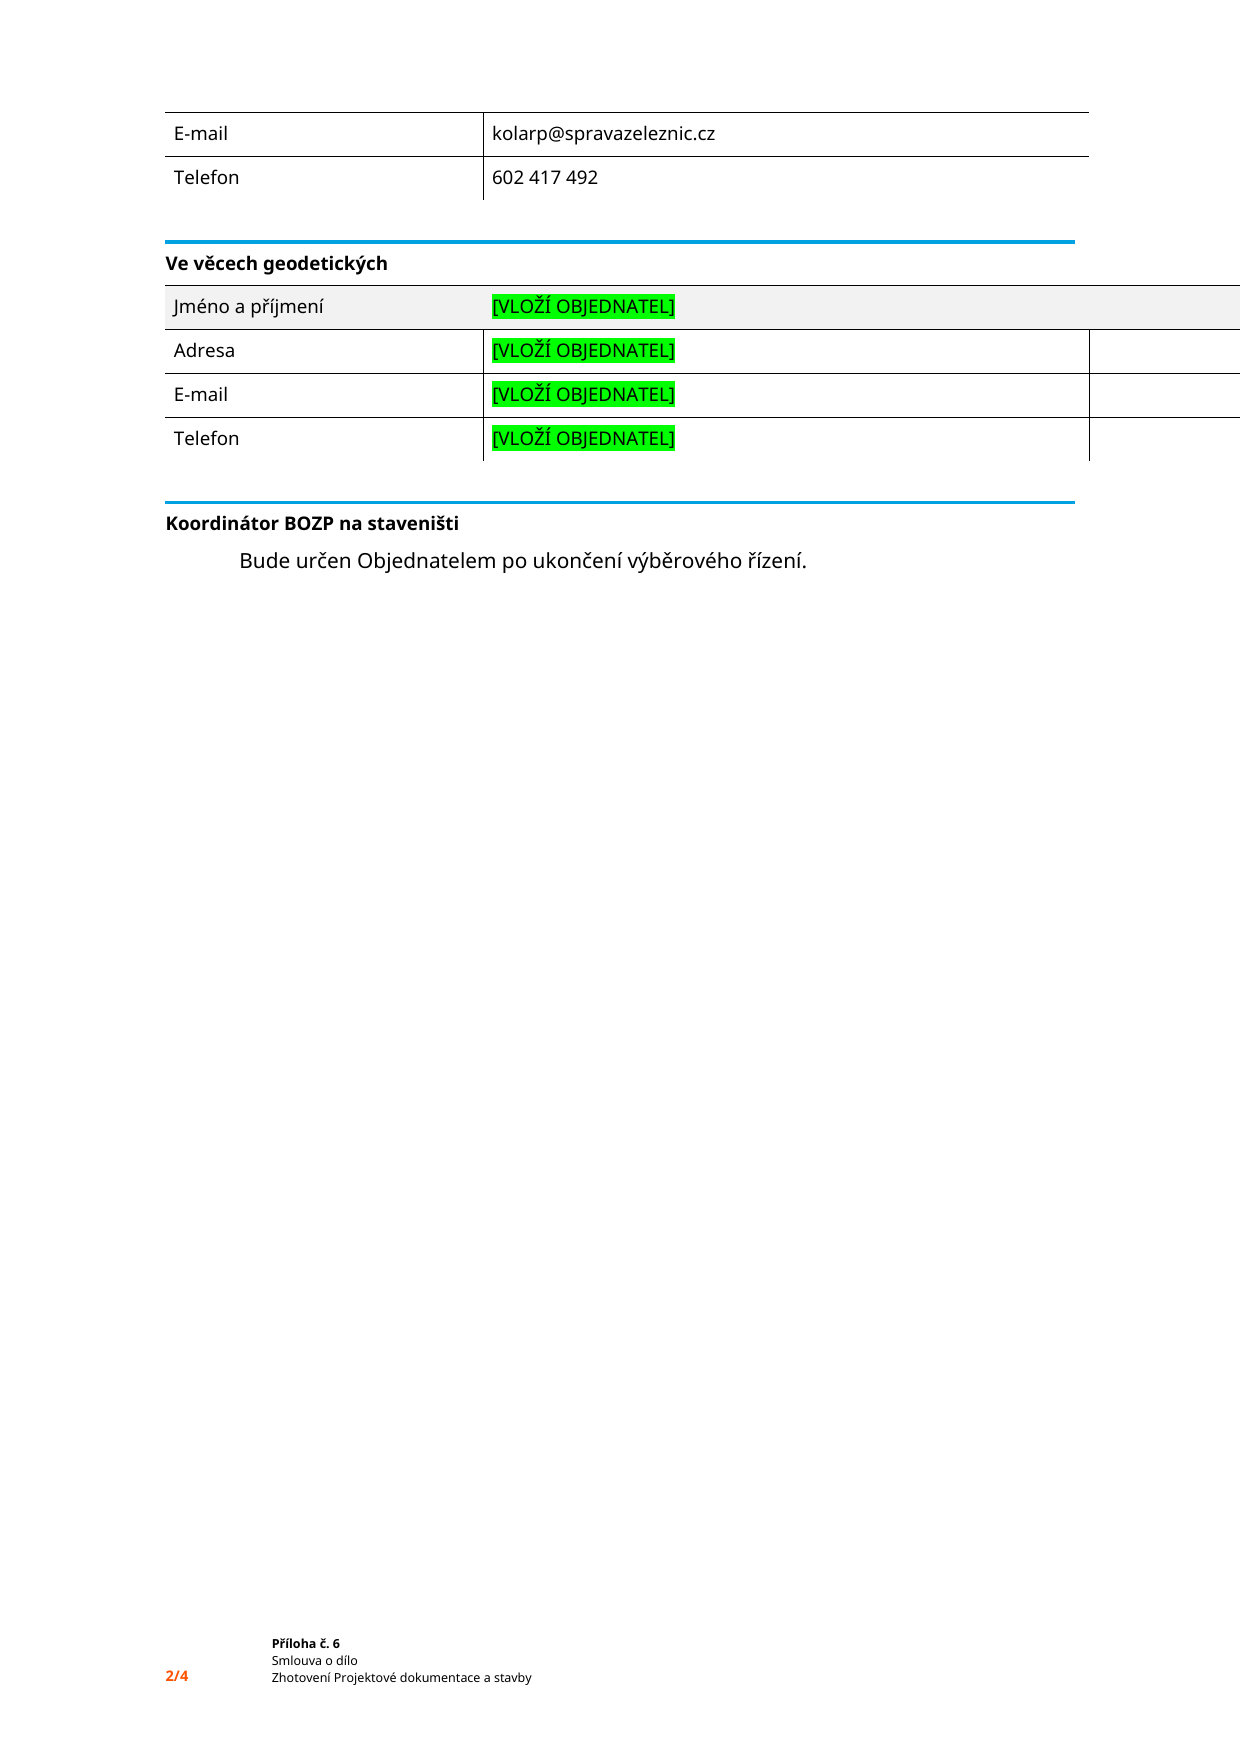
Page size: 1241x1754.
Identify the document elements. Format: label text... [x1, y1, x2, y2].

table_cell Telefon [165, 157, 483, 200]
text Koordinátor BOZP na staveništi [165, 504, 1075, 536]
table_cell Telefon [165, 418, 483, 461]
table_cell [VLOŽÍ OBJEDNATEL] [484, 418, 1089, 461]
table_cell [VLOŽÍ OBJEDNATEL] [484, 374, 1089, 417]
text Bude určen Objednatelem po ukončení výběrového řízení. [239, 546, 1075, 574]
table_cell [1090, 374, 1240, 417]
table_header Jméno a příjmení [165, 286, 484, 329]
table_cell [1090, 418, 1240, 461]
table_header [1089, 286, 1240, 329]
table_cell Adresa [165, 330, 483, 373]
table_cell [1090, 330, 1240, 373]
table_cell kolarp@spravazeleznic.cz [484, 113, 1089, 156]
table_cell E-mail [165, 374, 483, 417]
table_cell [VLOŽÍ OBJEDNATEL] [484, 330, 1089, 373]
table_header [VLOŽÍ OBJEDNATEL] [484, 286, 1089, 329]
table_cell E-mail [165, 113, 483, 156]
table_cell 602 417 492 [484, 157, 1089, 200]
text Ve věcech geodetických [165, 244, 1075, 275]
